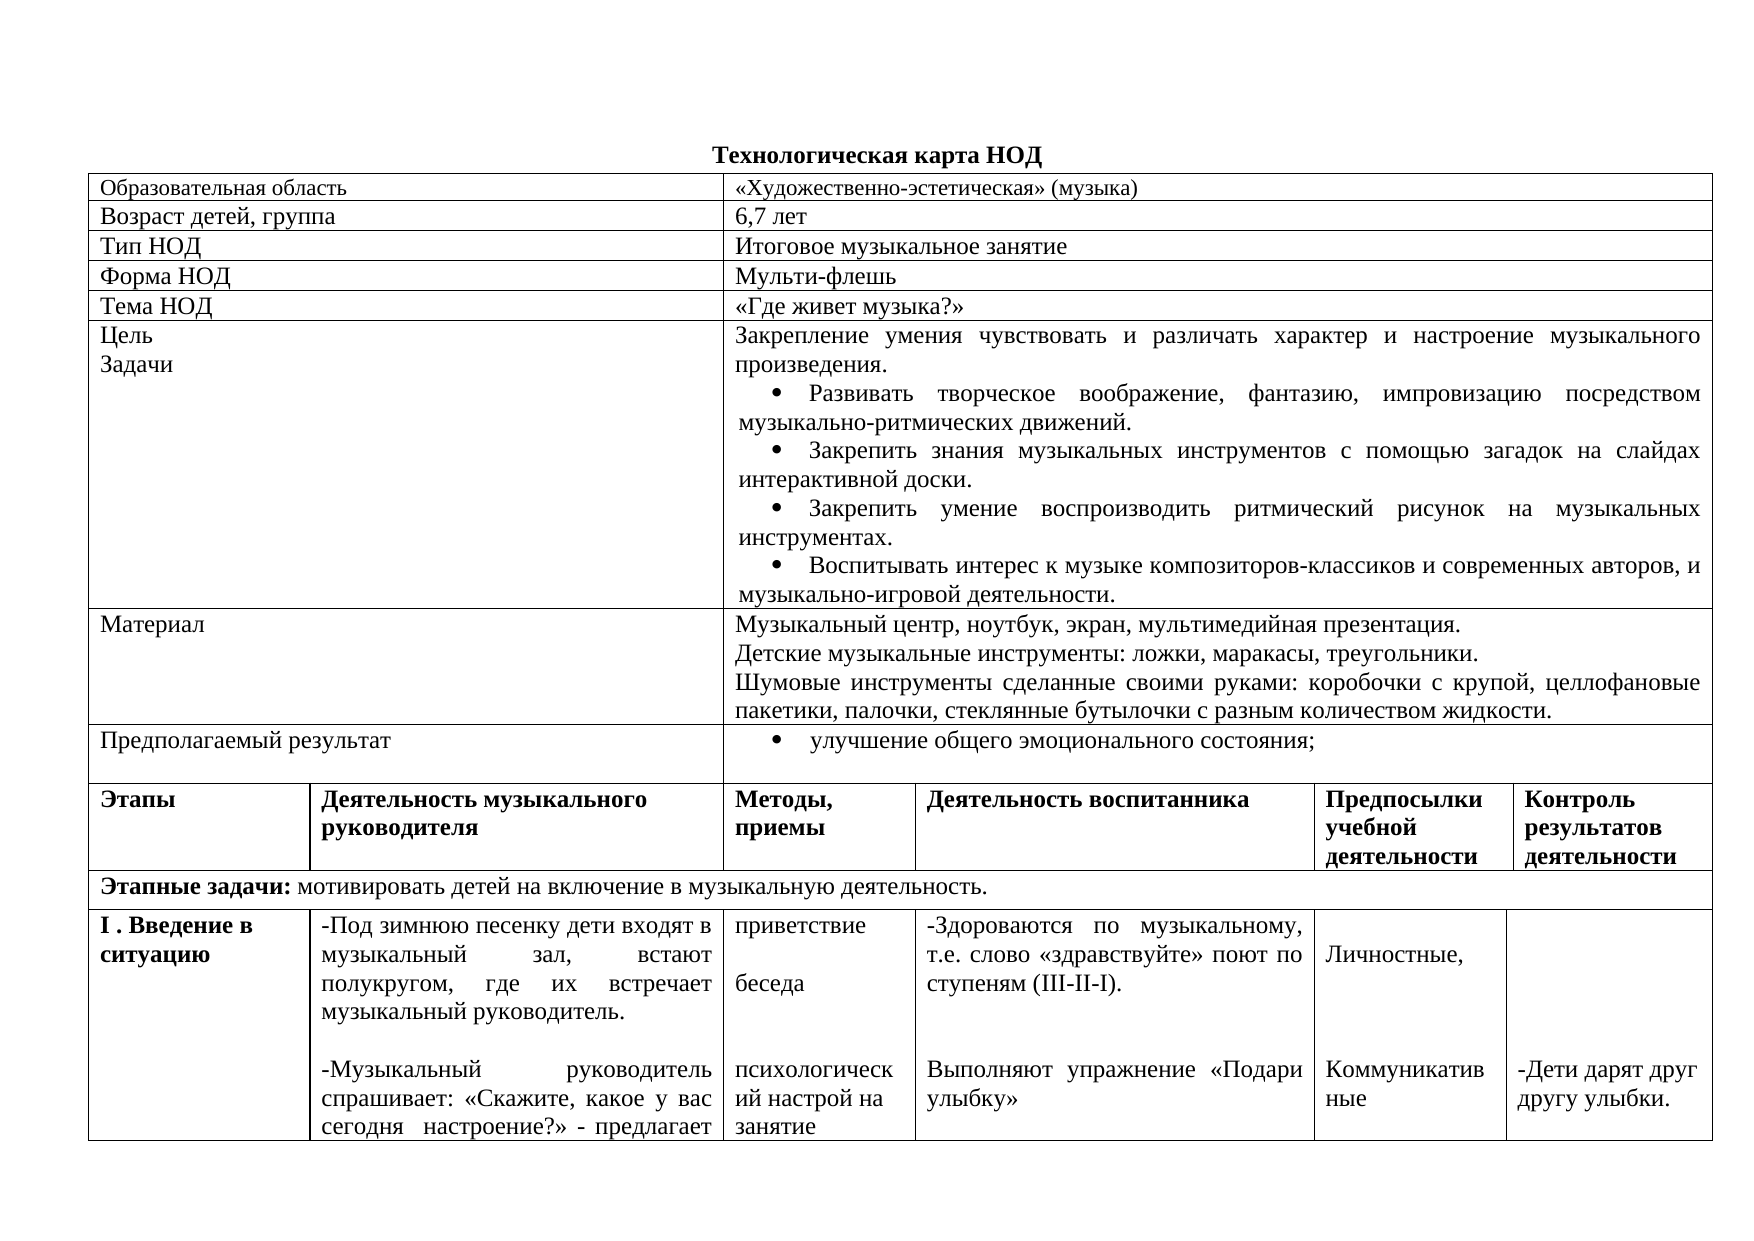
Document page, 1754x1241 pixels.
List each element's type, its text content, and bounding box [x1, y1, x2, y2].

table_cell Цель Задачи [89, 321, 723, 608]
table_cell Этапные задачи: мотивировать детей на включение в музыкальную деятельность. [89, 871, 1712, 909]
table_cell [311, 910, 723, 1140]
table_cell Тип НОД [89, 231, 723, 260]
table_cell Форма НОД [89, 261, 723, 290]
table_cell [724, 910, 915, 1140]
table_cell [916, 910, 1314, 1140]
table_cell Предполагаемый результат [89, 725, 723, 783]
table_cell Деятельность воспитанника [916, 784, 1314, 870]
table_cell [89, 910, 309, 1140]
table_cell Итоговое музыкальное занятие [724, 231, 1712, 260]
table_cell Музыкальный центр, ноутбук, экран, мультимедийная презентация. Детские музыкальные инструменты: ложки, маракасы, треугольники. Шумовые инструменты сделанные своими руками: коробочки с крупой, целлофановые пакетики, палочки, стеклянные бутылочки с разным количеством жидкости. [724, 609, 1712, 724]
table_cell Закрепление умения чувствовать и различать характер и настроение музыкального произведения. Развивать творческое воображение, фантазию, импровизацию посредством музыкально-ритмических движений. Закрепить знания музыкальных инструментов с помощью загадок на слайдах интерактивной доски. Закрепить умение воспроизводить ритмический рисунок на музыкальных инструментах. Воспитывать интерес к музыке композиторов-классиков и современных авторов, и музыкально-игровой деятельности. [724, 321, 1712, 608]
table_header Образовательная область [89, 174, 723, 200]
table_header «Художественно-эстетическая» (музыка) [724, 174, 1712, 200]
table_cell Тема НОД [89, 291, 723, 319]
text Технологическая карта НОД [118, 140, 1636, 169]
table_cell Предпосылки учебной деятельности [1315, 784, 1513, 870]
table_cell 6,7 лет [724, 201, 1712, 230]
table_cell Этапы [89, 784, 309, 870]
table_cell Методы, приемы [724, 784, 915, 870]
table_cell Мульти-флешь [724, 261, 1712, 290]
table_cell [1315, 910, 1506, 1140]
table_cell Материал [89, 609, 723, 724]
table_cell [1507, 910, 1712, 1140]
table_cell «Где живет музыка?» [724, 291, 1712, 319]
table_cell Контроль результатов деятельности [1514, 784, 1712, 870]
table_cell Деятельность музыкального руководителя [311, 784, 723, 870]
table_cell Возраст детей, группа [89, 201, 723, 230]
table_cell улучшение общего эмоционального состояния; [724, 725, 1712, 783]
